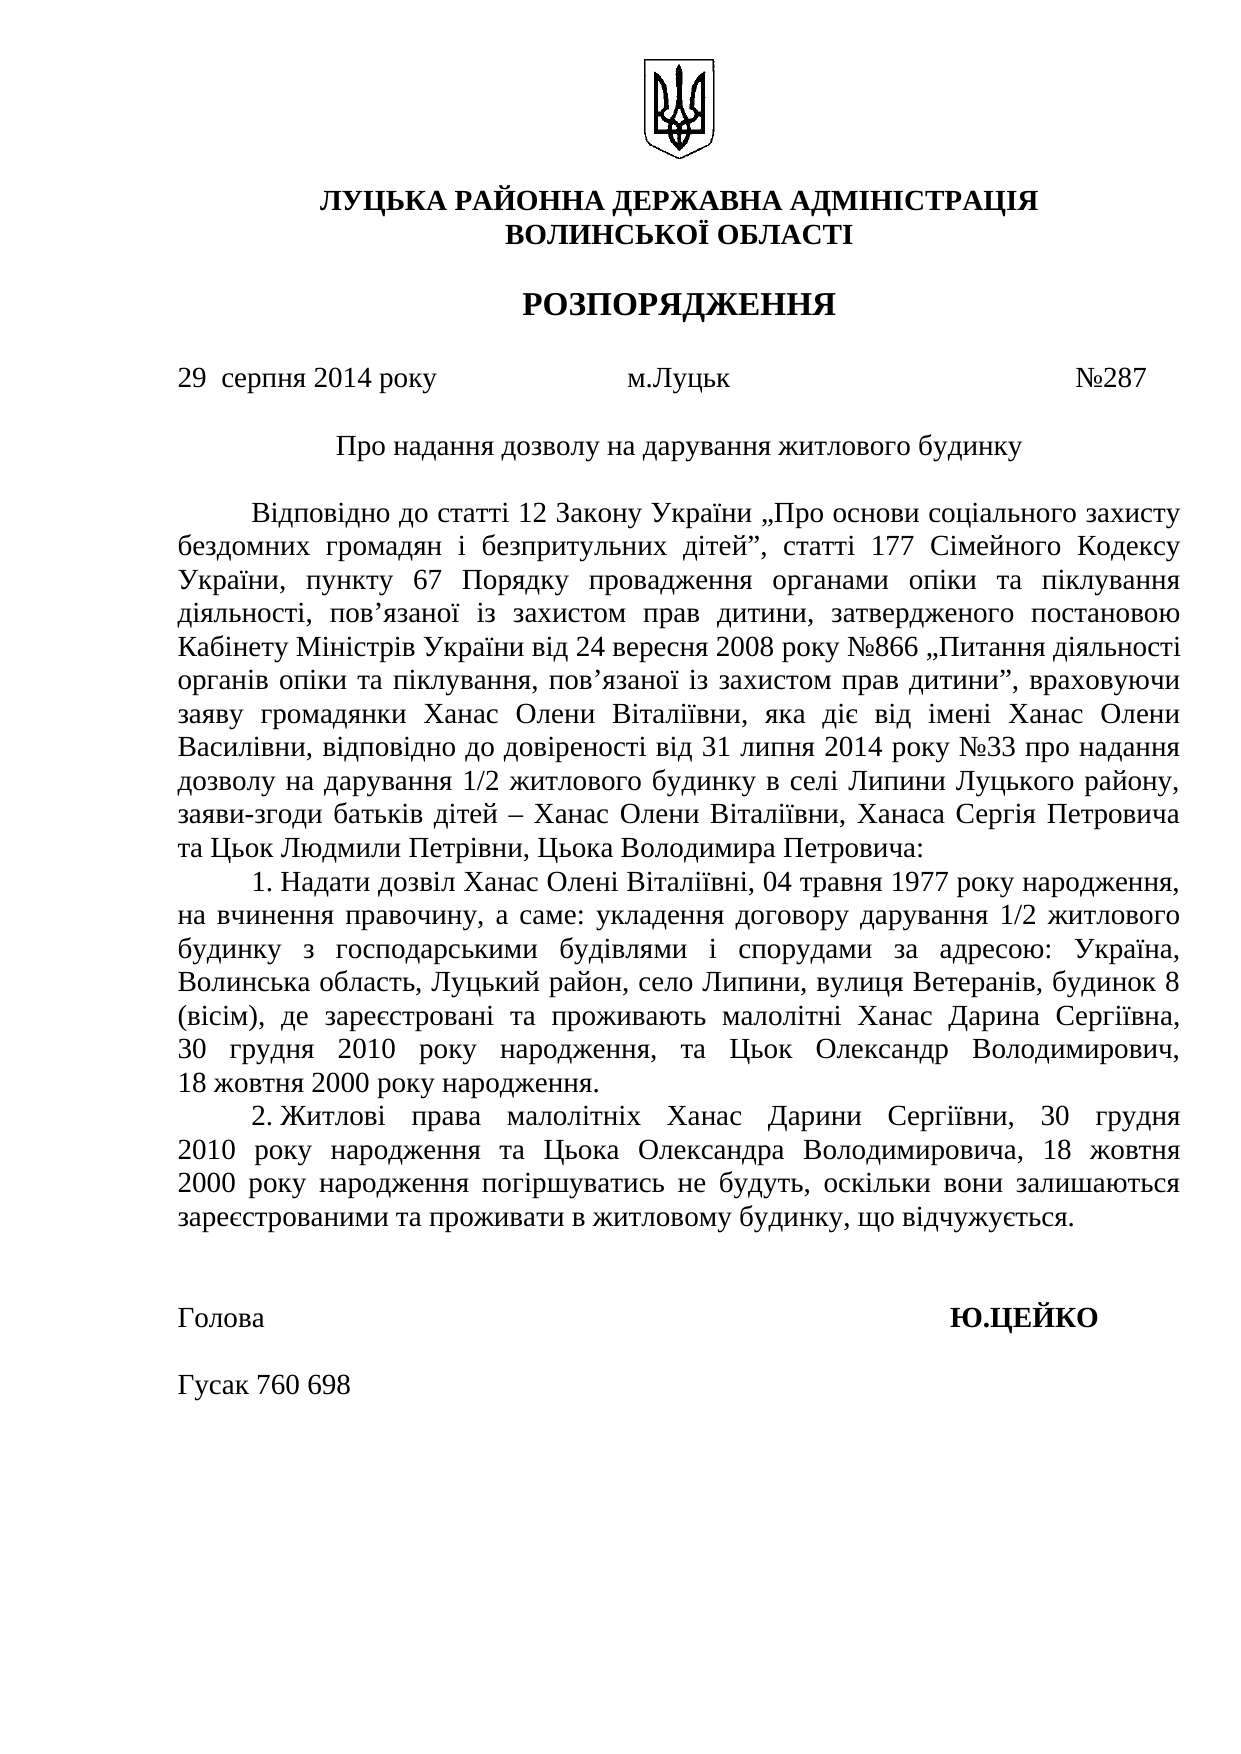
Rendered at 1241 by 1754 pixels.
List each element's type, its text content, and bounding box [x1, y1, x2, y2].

text Відповідно до статті 12 Закону України „Про основи соціального захисту бездомних громадян і безпритульних дітей”, статті 177 Сімейного Кодексу України, пункту 67 Порядку провадження органами опіки та піклування діяльності, пов’язаної із захистом прав дитини, затвердженого постановою Кабінету Міністрів України від 24 вересня 2008 року №866 „Питання діяльності органів опіки та піклування, пов’язаної із захистом прав дитини”, враховуючи заяву громадянки Ханас Олени Віталіївни, яка діє від імені Ханас Олени Василівни, відповідно до довіреності від 31 липня 2014 року №33 про надання дозволу на дарування 1/2 житлового будинку в селі Липини Луцького району, заяви-згоди батьків дітей – Ханас Олени Віталіївни, Ханаса Сергія Петровича та Цьок Людмили Петрівни, Цьока Володимира Петровича: [177, 495, 1181, 864]
text Про надання дозволу на дарування житлового будинку [177, 428, 1181, 461]
text 1. Надати дозвіл Ханас Олені Віталіївні, 04 травня 1977 року народження, на вчинення правочину, а саме: укладення договору дарування 1/2 житлового будинку з господарськими будівлями і спорудами за адресою: Україна, Волинська область, Луцький район, село Липини, вулиця Ветеранів, будинок 8 (вісім), де зареєстровані та проживають малолітні Ханас Дарина Сергіївна, 30 грудня 2010 року народження, та Цьок Олександр Володимирович, 18 жовтня 2000 року народження. [177, 864, 1181, 1098]
picture [643, 58, 715, 159]
text ЛУЦЬКА РАЙОННА ДЕРЖАВНА АДМІНІСТРАЦІЯ [177, 183, 1181, 217]
text Голова Ю.ЦЕЙКО [177, 1300, 1181, 1333]
text Гусак 760 698 [177, 1367, 1181, 1400]
text ВОЛИНСЬКОЇ ОБЛАСТІ [177, 217, 1181, 250]
text 2. Житлові права малолітніх Ханас Дарини Сергіївни, 30 грудня 2010 року народження та Цьока Олександра Володимировича, 18 жовтня 2000 року народження погіршуватись не будуть, оскільки вони залишаються зареєстрованими та проживати в житловому будинку, що відчужується. [177, 1098, 1181, 1233]
text РОЗПОРЯДЖЕННЯ [177, 284, 1181, 322]
text 29 серпня 2014 року м.Луцьк №287 [177, 361, 1181, 394]
